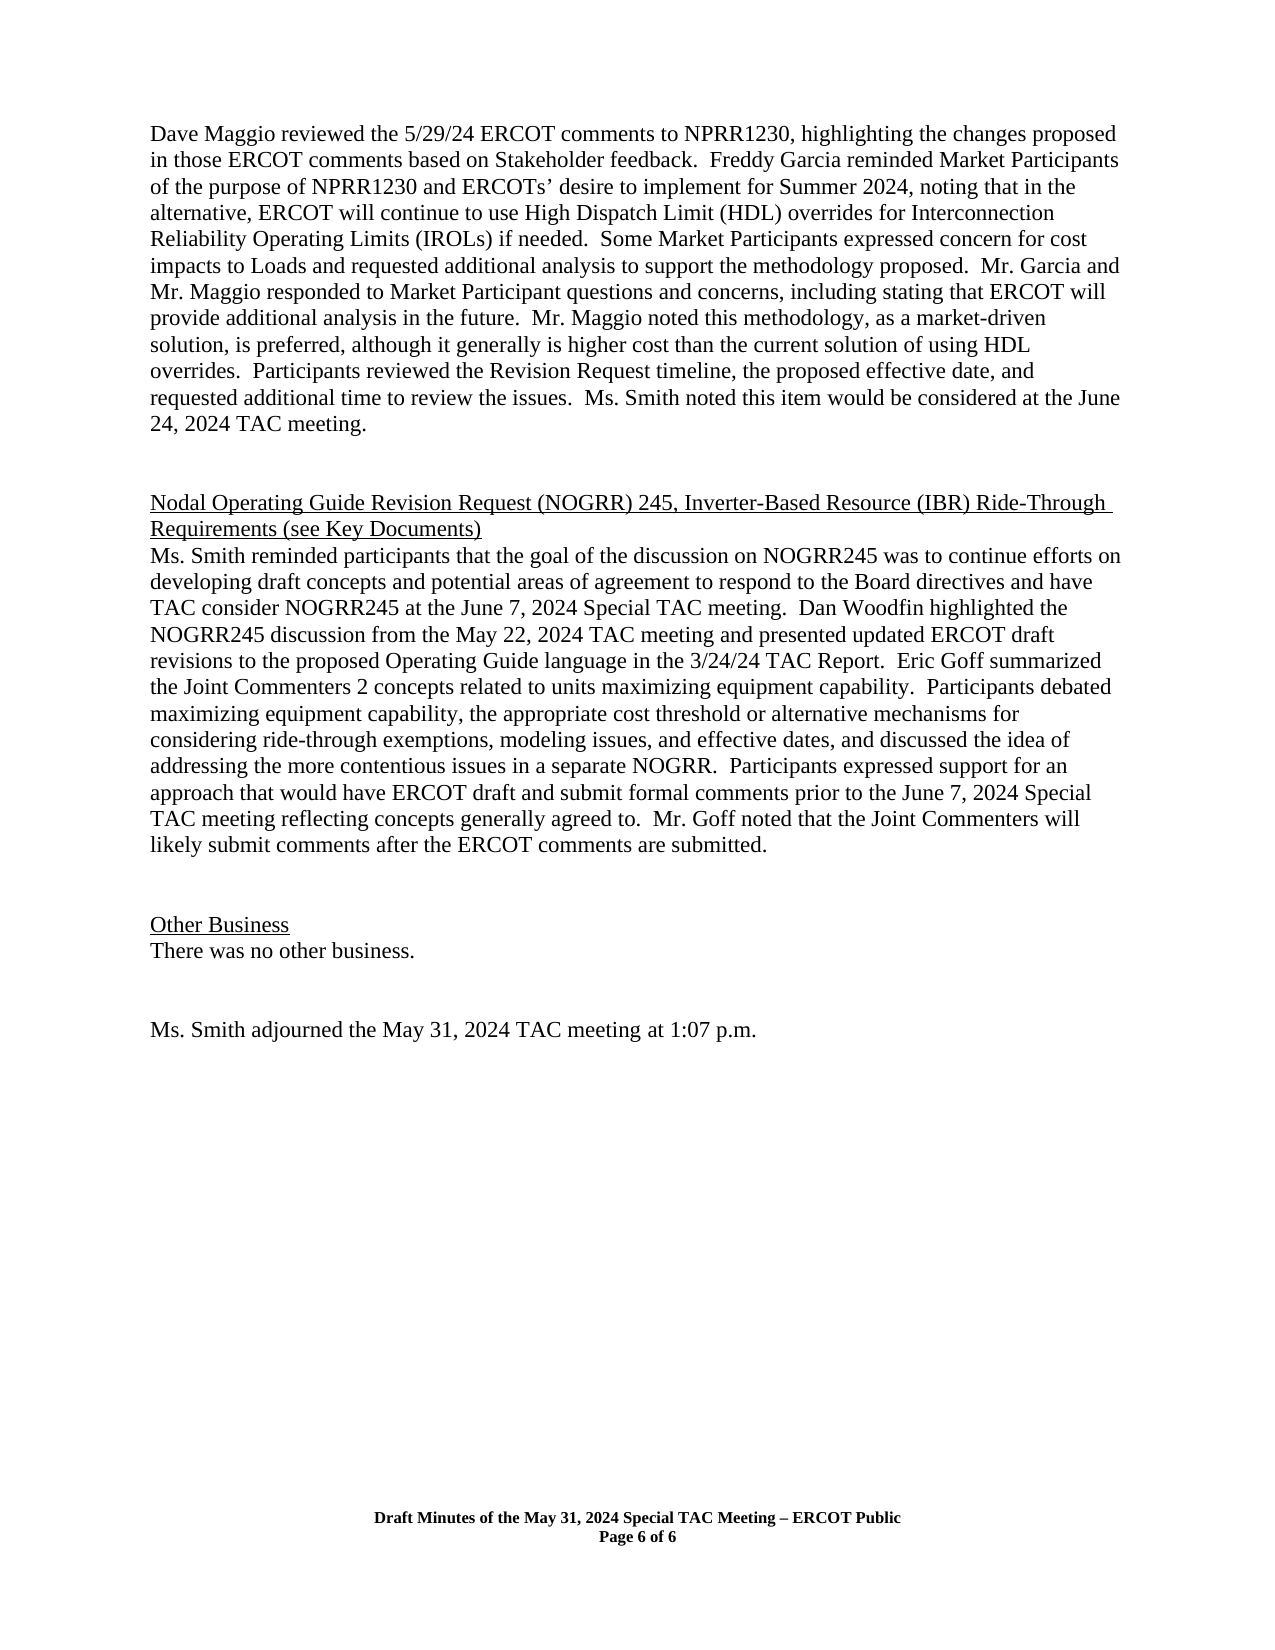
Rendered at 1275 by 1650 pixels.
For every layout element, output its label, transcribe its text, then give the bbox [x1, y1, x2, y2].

text Ms. Smith adjourned the May 31, 2024 TAC meeting at 1:07 p.m. [150, 1016, 1125, 1042]
text There was no other business. [150, 937, 1125, 963]
text Dave Maggio reviewed the 5/29/24 ERCOT comments to NPRR1230, highlighting the changes proposed in those ERCOT comments based on Stakeholder feedback. Freddy Garcia reminded Market Participants of the purpose of NPRR1230 and ERCOTs’ desire to implement for Summer 2024, noting that in the alternative, ERCOT will continue to use High Dispatch Limit (HDL) overrides for Interconnection Reliability Operating Limits (IROLs) if needed. Some Market Participants expressed concern for cost impacts to Loads and requested additional analysis to support the methodology proposed. Mr. Garcia and Mr. Maggio responded to Market Participant questions and concerns, including stating that ERCOT will provide additional analysis in the future. Mr. Maggio noted this methodology, as a market-driven solution, is preferred, although it generally is higher cost than the current solution of using HDL overrides. Participants reviewed the Revision Request timeline, the proposed effective date, and requested additional time to review the issues. Ms. Smith noted this item would be considered at the June 24, 2024 TAC meeting. [150, 120, 1125, 436]
text Other Business [150, 911, 1125, 937]
text Nodal Operating Guide Revision Request (NOGRR) 245, Inverter-Based Resource (IBR) Ride-Through Requirements (see Key Documents) [150, 489, 1125, 542]
text Ms. Smith reminded participants that the goal of the discussion on NOGRR245 was to continue efforts on developing draft concepts and potential areas of agreement to respond to the Board directives and have TAC consider NOGRR245 at the June 7, 2024 Special TAC meeting. Dan Woodfin highlighted the NOGRR245 discussion from the May 22, 2024 TAC meeting and presented updated ERCOT draft revisions to the proposed Operating Guide language in the 3/24/24 TAC Report. Eric Goff summarized the Joint Commenters 2 concepts related to units maximizing equipment capability. Participants debated maximizing equipment capability, the appropriate cost threshold or alternative mechanisms for considering ride-through exemptions, modeling issues, and effective dates, and discussed the idea of addressing the more contentious issues in a separate NOGRR. Participants expressed support for an approach that would have ERCOT draft and submit formal comments prior to the June 7, 2024 Special TAC meeting reflecting concepts generally agreed to. Mr. Goff noted that the Joint Commenters will likely submit comments after the ERCOT comments are submitted. [150, 542, 1125, 858]
